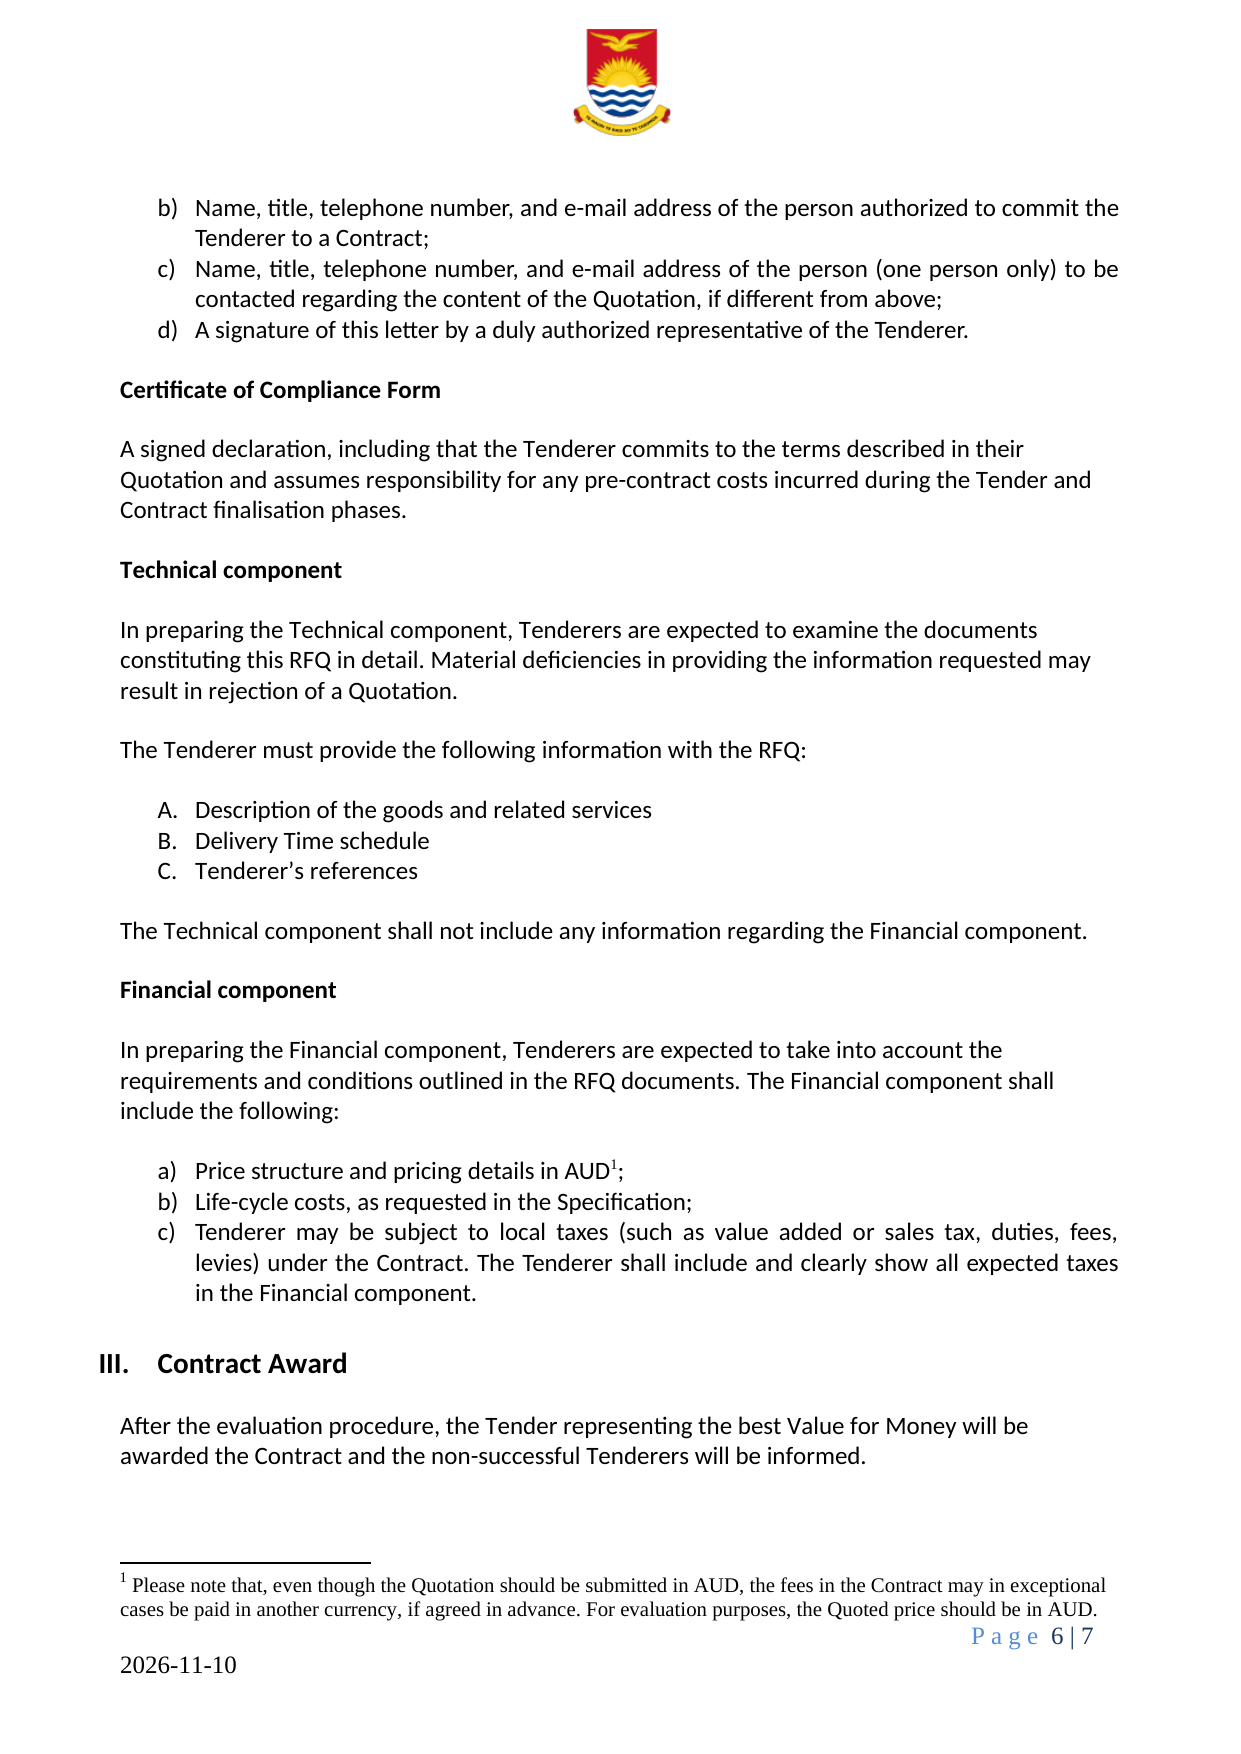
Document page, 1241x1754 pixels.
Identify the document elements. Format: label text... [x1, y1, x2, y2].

list Tenderer’s references [157, 855, 1120, 886]
text A signed declaration, including that the Tenderer commits to the terms described in their Quotation and assumes responsibility for any pre-contract costs incurred during the Tender and Contract finalisation phases. [120, 433, 1120, 525]
list Delivery Time schedule [157, 825, 1120, 855]
subtitle Contract Award [129, 1345, 1120, 1381]
subtitle Technical component [120, 554, 1120, 585]
subtitle Certificate of Compliance Form [120, 374, 1120, 404]
subtitle Financial component [120, 975, 1120, 1005]
text In preparing the Financial component, Tenderers are expected to take into account the requirements and conditions outlined in the RFQ documents. The Financial component shall include the following: [120, 1034, 1120, 1126]
text After the evaluation procedure, the Tender representing the best Value for Money will be awarded the Contract and the non-successful Tenderers will be informed. [120, 1410, 1120, 1471]
text The Tenderer must provide the following information with the RFQ: [120, 734, 1120, 765]
list Life-cycle costs, as requested in the Specification; [157, 1186, 1120, 1216]
list Price structure and pricing details in AUD; [157, 1155, 1120, 1186]
list Name, title, telephone number, and e-mail address of the person (one person only) to be contacted regarding the content of the Quotation, if different from above; [157, 253, 1120, 314]
list Tenderer may be subject to local taxes (such as value added or sales tax, duties, fees, levies) under the Contract. The Tenderer shall include and clearly show all expected taxes in the Financial component. [157, 1216, 1120, 1308]
list Description of the goods and related services [157, 794, 1120, 825]
list Name, title, telephone number, and e-mail address of the person authorized to commit the Tenderer to a Contract; [157, 192, 1120, 253]
list A signature of this letter by a duly authorized representative of the Tenderer. [157, 314, 1120, 344]
text In preparing the Technical component, Tenderers are expected to examine the documents constituting this RFQ in detail. Material deficiencies in providing the information requested may result in rejection of a Quotation. [120, 614, 1120, 705]
text The Technical component shall not include any information regarding the Financial component. [120, 915, 1120, 946]
picture [573, 29, 671, 136]
